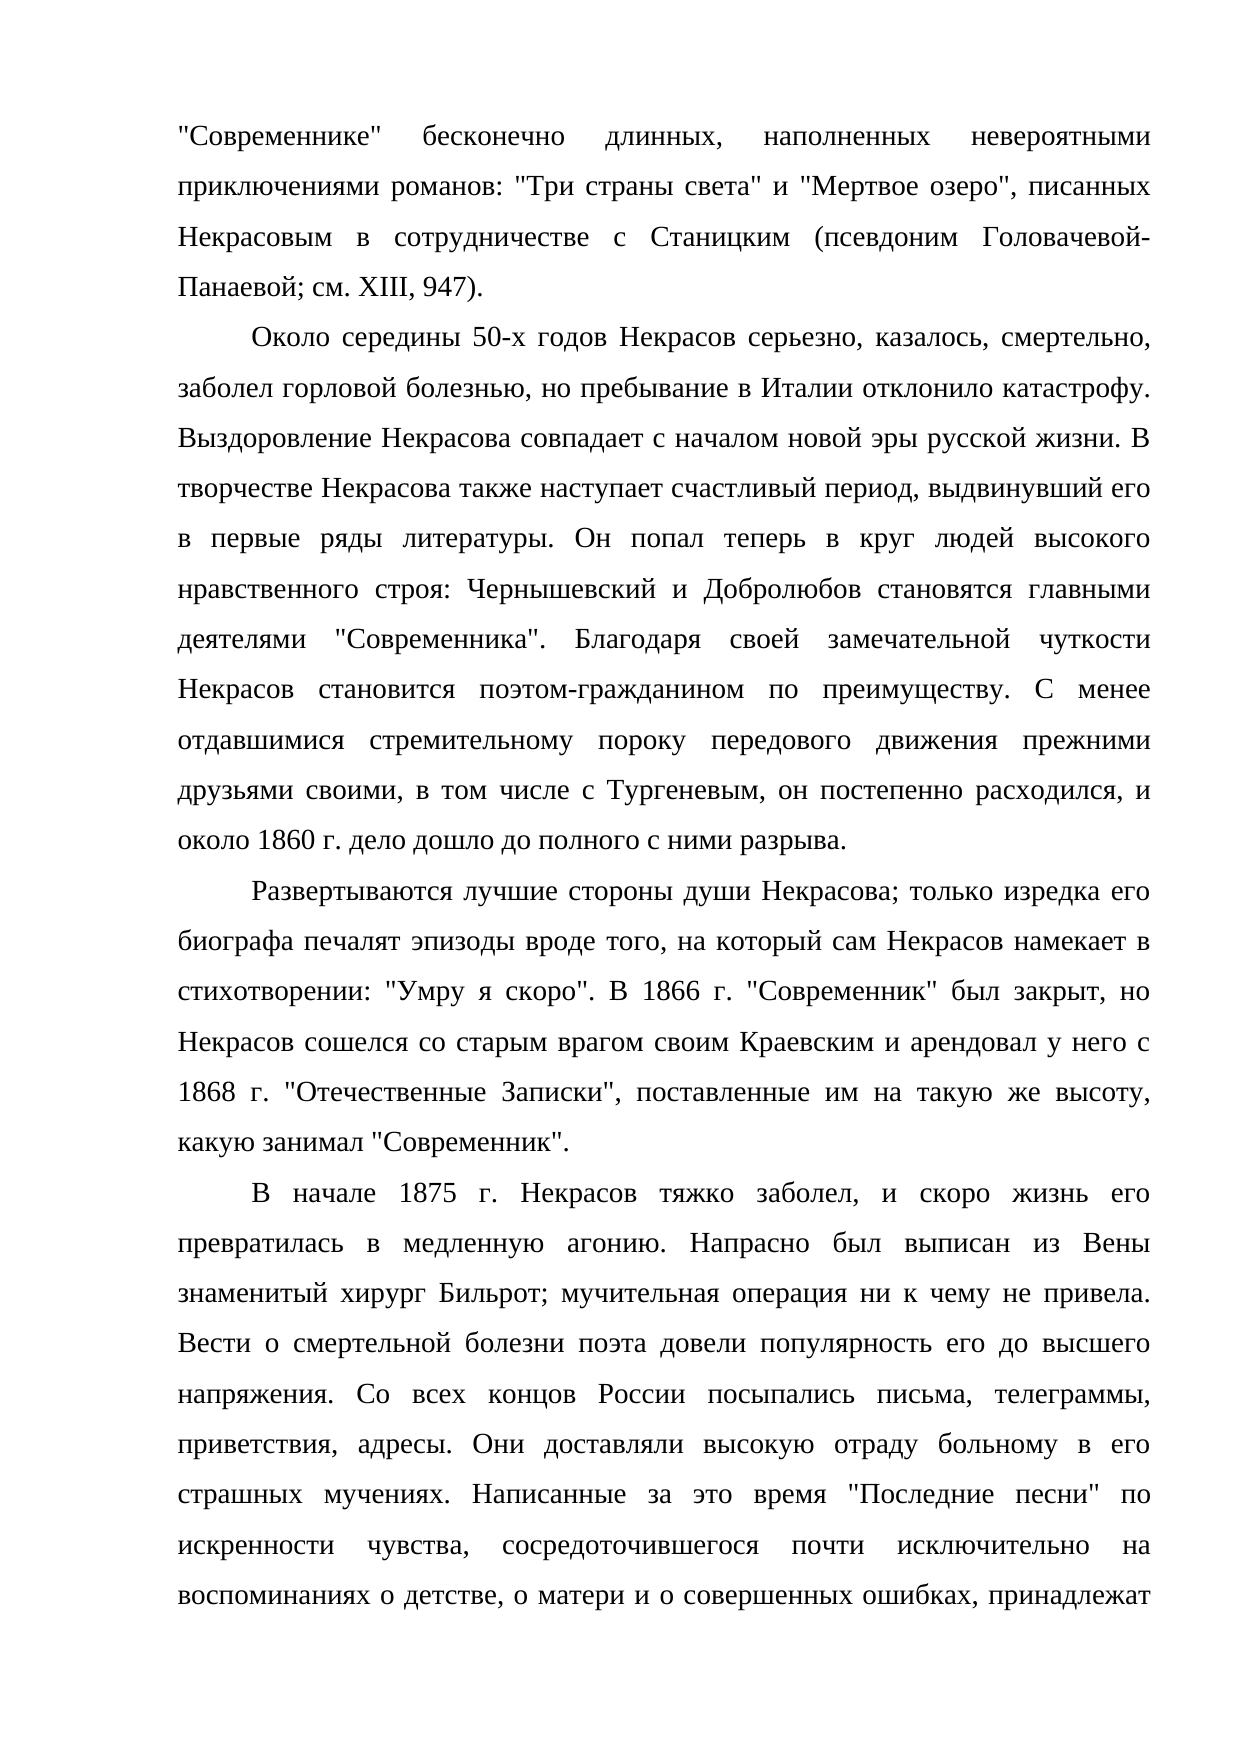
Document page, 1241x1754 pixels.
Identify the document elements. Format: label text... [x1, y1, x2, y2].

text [177, 1175, 1152, 1611]
text Развертываются лучшие стороны души Некрасова; только изредка его биографа печалят эпизоды вроде того, на который сам Некрасов намекает в стихотворении: "Умру я скоро". В 1866 г. "Современник" был закрыт, но Некрасов сошелся со старым врагом своим Краевским и арендовал у него с 1868 г. "Отечественные Записки", поставленные им на такую же высоту, какую занимал "Современник". [177, 873, 1152, 1158]
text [177, 118, 1152, 303]
text Около середины 50-х годов Некрасов серьезно, казалось, смертельно, заболел горловой болезнью, но пребывание в Италии отклонило катастрофу. Выздоровление Некрасова совпадает с началом новой эры русской жизни. В творчестве Некрасова также наступает счастливый период, выдвинувший его в первые ряды литературы. Он попал теперь в круг людей высокого нравственного строя: Чернышевский и Добролюбов становятся главными деятелями "Современника". Благодаря своей замечательной чуткости Некрасов становится поэтом-гражданином по преимуществу. С менее отдавшимися стремительному пороку передового движения прежними друзьями своими, в том числе с Тургеневым, он постепенно расходился, и около 1860 г. дело дошло до полного с ними разрыва. [177, 319, 1152, 856]
